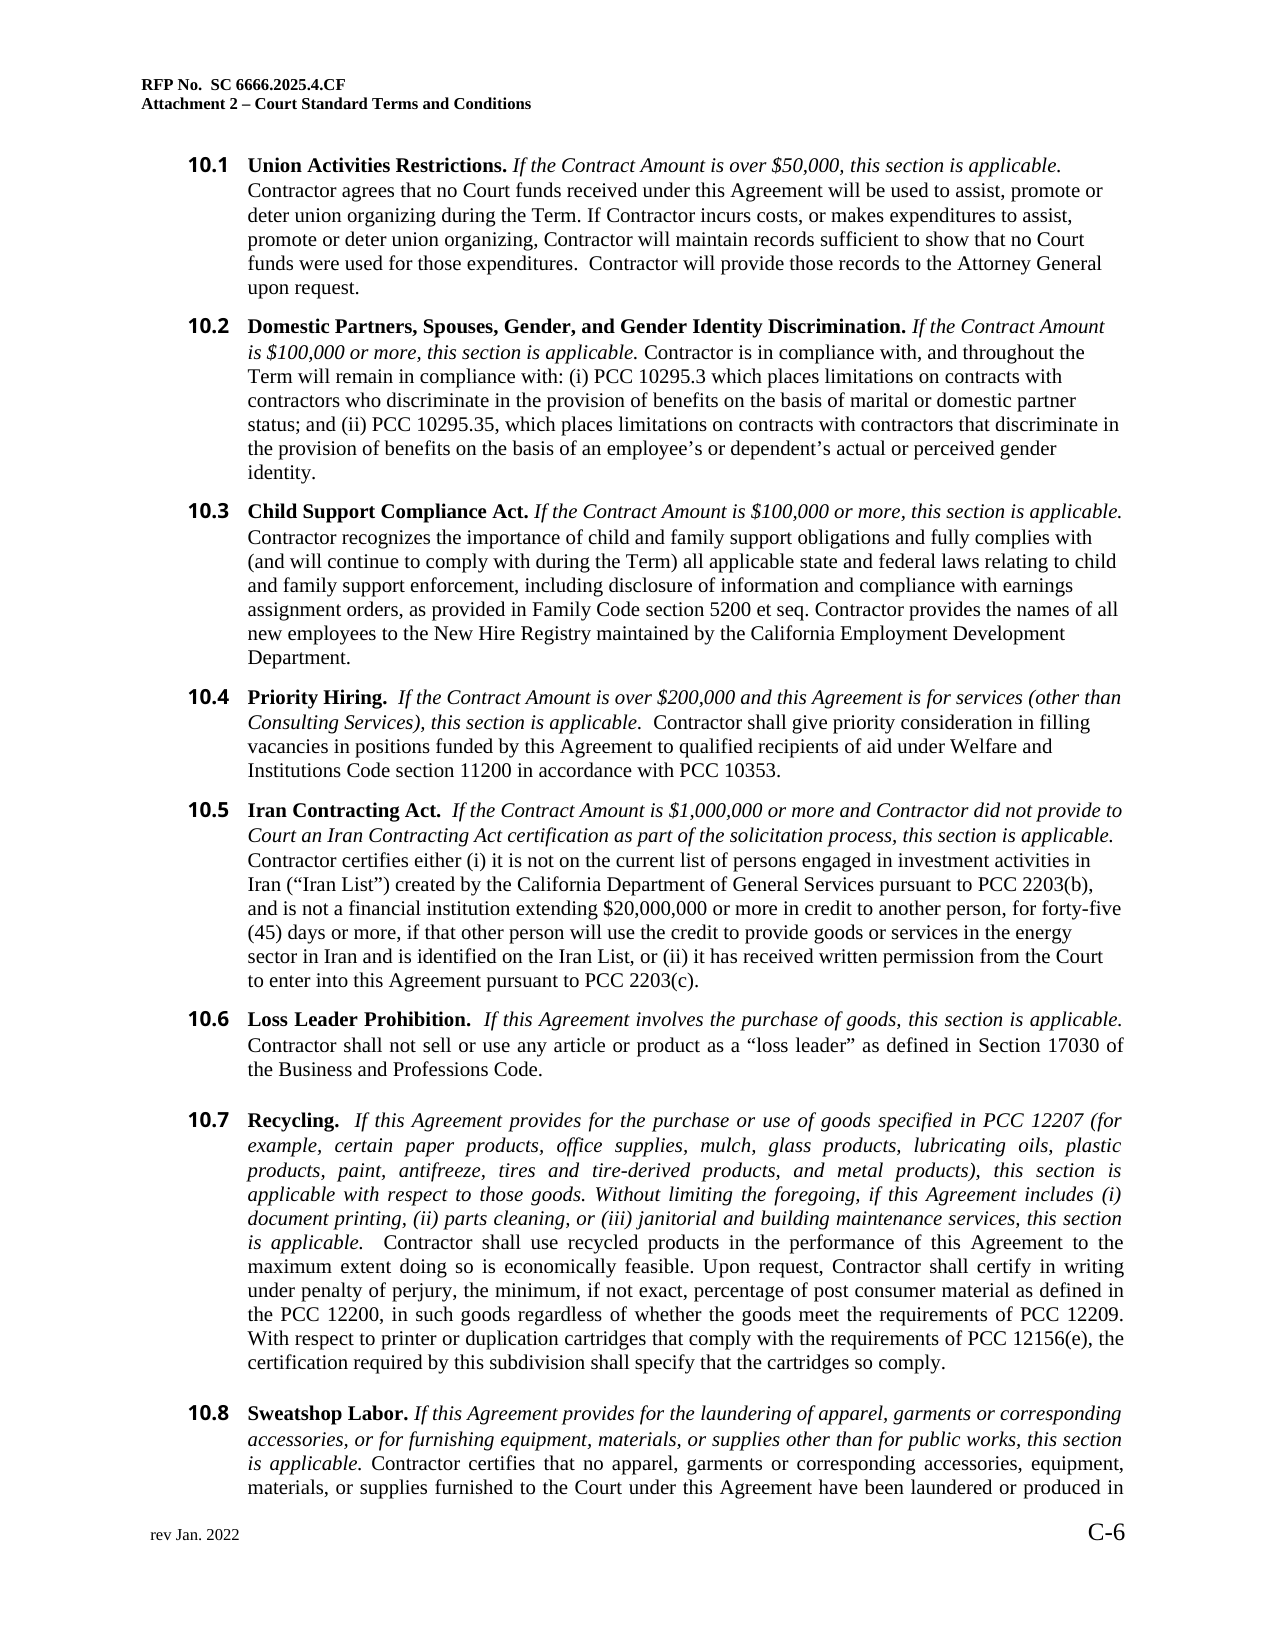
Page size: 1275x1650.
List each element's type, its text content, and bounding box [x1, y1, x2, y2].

list Priority Hiring. If the Contract Amount is over $200,000 and this Agreement is for services (other than Consulting Services), this section is applicable. Contractor shall give priority consideration in filling vacancies in positions funded by this Agreement to qualified recipients of aid under Welfare and Institutions Code section 11200 in accordance with PCC 10353. [187, 682, 1125, 782]
list Child Support Compliance Act. If the Contract Amount is $100,000 or more, this section is applicable. Contractor recognizes the importance of child and family support obligations and fully complies with (and will continue to comply with during the Term) all applicable state and federal laws relating to child and family support enforcement, including disclosure of information and compliance with earnings assignment orders, as provided in Family Code section 5200 et seq. Contractor provides the names of all new employees to the New Hire Registry maintained by the California Employment Development Department. [187, 497, 1125, 669]
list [187, 1398, 1125, 1499]
list Loss Leader Prohibition. If this Agreement involves the purchase of goods, this section is applicable. Contractor shall not sell or use any article or product as a “loss leader” as defined in Section 17030 of the Business and Professions Code. [187, 1004, 1125, 1081]
list Iran Contracting Act. If the Contract Amount is $1,000,000 or more and Contractor did not provide to Court an Iran Contracting Act certification as part of the solicitation process, this section is applicable. Contractor certifies either (i) it is not on the current list of persons engaged in investment activities in Iran (“Iran List”) created by the California Department of General Services pursuant to PCC 2203(b), and is not a financial institution extending $20,000,000 or more in credit to another person, for forty-five (45) days or more, if that other person will use the credit to provide goods or services in the energy sector in Iran and is identified on the Iran List, or (ii) it has received written permission from the Court to enter into this Agreement pursuant to PCC 2203(c). [187, 795, 1125, 992]
list Union Activities Restrictions. If the Contract Amount is over $50,000, this section is applicable. Contractor agrees that no Court funds received under this Agreement will be used to assist, promote or deter union organizing during the Term. If Contractor incurs costs, or makes expenditures to assist, promote or deter union organizing, Contractor will maintain records sufficient to show that no Court funds were used for those expenditures. Contractor will provide those records to the Attorney General upon request. [187, 150, 1125, 299]
list Domestic Partners, Spouses, Gender, and Gender Identity Discrimination. If the Contract Amount is $100,000 or more, this section is applicable. Contractor is in compliance with, and throughout the Term will remain in compliance with: (i) PCC 10295.3 which places limitations on contracts with contractors who discriminate in the provision of benefits on the basis of marital or domestic partner status; and (ii) PCC 10295.35, which places limitations on contracts with contractors that discriminate in the provision of benefits on the basis of an employee’s or dependent’s actual or perceived gender identity. [187, 311, 1125, 484]
list Recycling. If this Agreement provides for the purchase or use of goods specified in PCC 12207 (for example, certain paper products, office supplies, mulch, glass products, lubricating oils, plastic products, paint, antifreeze, tires and tire-derived products, and metal products), this section is applicable with respect to those goods. Without limiting the foregoing, if this Agreement includes (i) document printing, (ii) parts cleaning, or (iii) janitorial and building maintenance services, this section is applicable. Contractor shall use recycled products in the performance of this Agreement to the maximum extent doing so is economically feasible. Upon request, Contractor shall certify in writing under penalty of perjury, the minimum, if not exact, percentage of post consumer material as defined in the PCC 12200, in such goods regardless of whether the goods meet the requirements of PCC 12209. With respect to printer or duplication cartridges that comply with the requirements of PCC 12156(e), the certification required by this subdivision shall specify that the cartridges so comply. [187, 1105, 1125, 1374]
